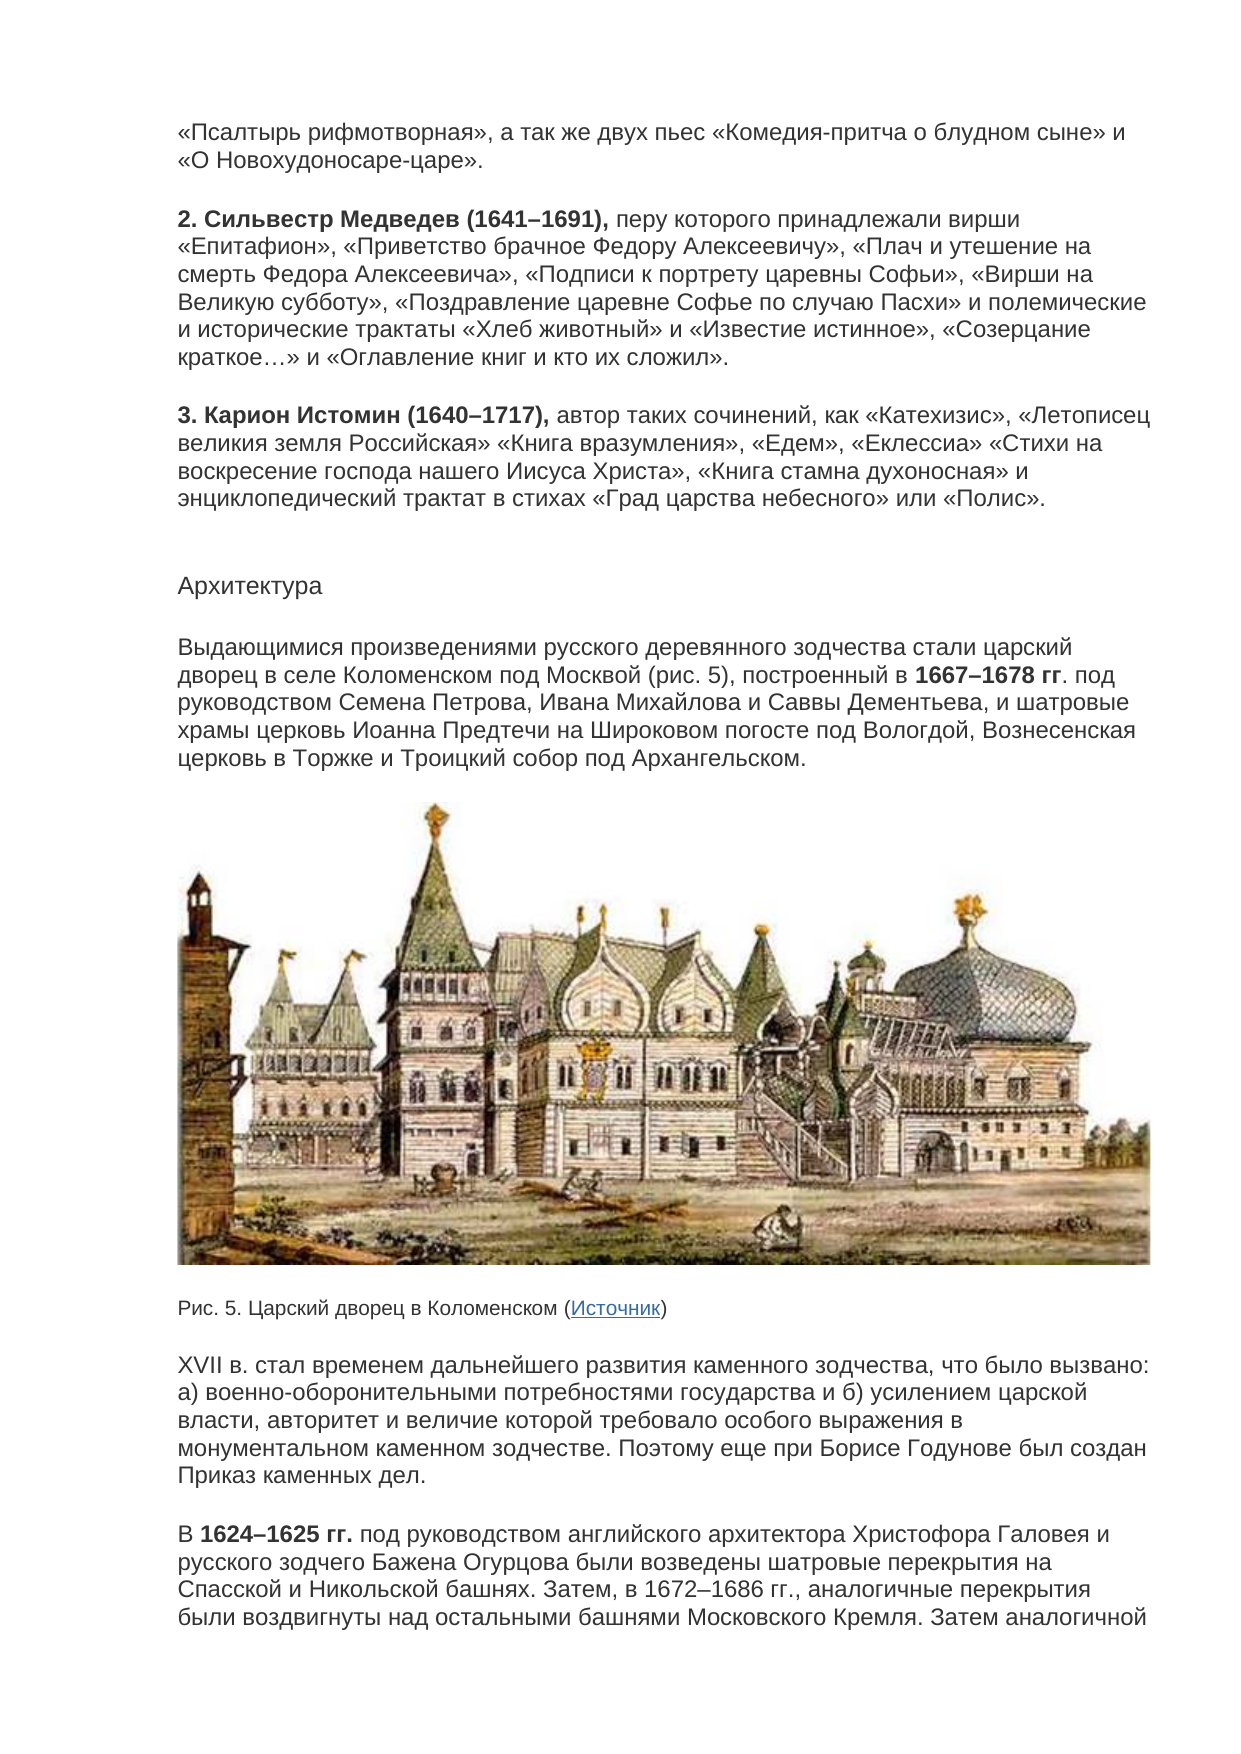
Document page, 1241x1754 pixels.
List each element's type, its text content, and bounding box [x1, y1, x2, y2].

picture [177, 802, 1151, 1265]
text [177, 1520, 1152, 1630]
text 2. Сильвестр Медведев (1641–1691), перу которого принадлежали вирши «Епитафион», «Приветство брачное Федору Алексеевичу», «Плач и утешение на смерть Федора Алексеевича», «Подписи к портрету царевны Софьи», «Вирши на Великую субботу», «Поздравление царевне Софье по случаю Пасхи» и полемические и исторические трактаты «Хлеб животный» и «Известие истинное», «Созерцание краткое…» и «Оглавление книг и кто их сложил». [177, 204, 1152, 370]
text XVII в. стал временем дальнейшего развития каменного зодчества, что было вызвано: а) военно-оборонительными потребностями государства и б) усилением царской власти, авторитет и величие которой требовало особого выражения в монументальном каменном зодчестве. Поэтому еще при Борисе Годунове был создан Приказ каменных дел. [177, 1351, 1152, 1489]
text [177, 118, 1152, 173]
text Выдающимися произведениями русского деревянного зодчества стали царский дворец в селе Коломенском под Москвой (рис. 5), построенный в 1667–1678 гг. под руководством Семена Петрова, Ивана Михайлова и Саввы Дементьева, и шатровые храмы церковь Иоанна Предтечи на Широковом погосте под Вологдой, Вознесенская церковь в Торжке и Троицкий собор под Архангельском. [177, 633, 1152, 771]
text 3. Карион Истомин (1640–1717), автор таких сочинений, как «Катехизис», «Летописец великия земля Российская» «Книга вразумления», «Едем», «Еклессиа» «Стихи на воскресение господа нашего Иисуса Христа», «Книга стамна духоносная» и энциклопедический трактат в стихах «Град царства небесного» или «Полис». [177, 401, 1152, 512]
subtitle Архитектура [177, 571, 1152, 599]
text Рис. 5. Царский дворец в Коломенском (Источник) [177, 1296, 1152, 1319]
